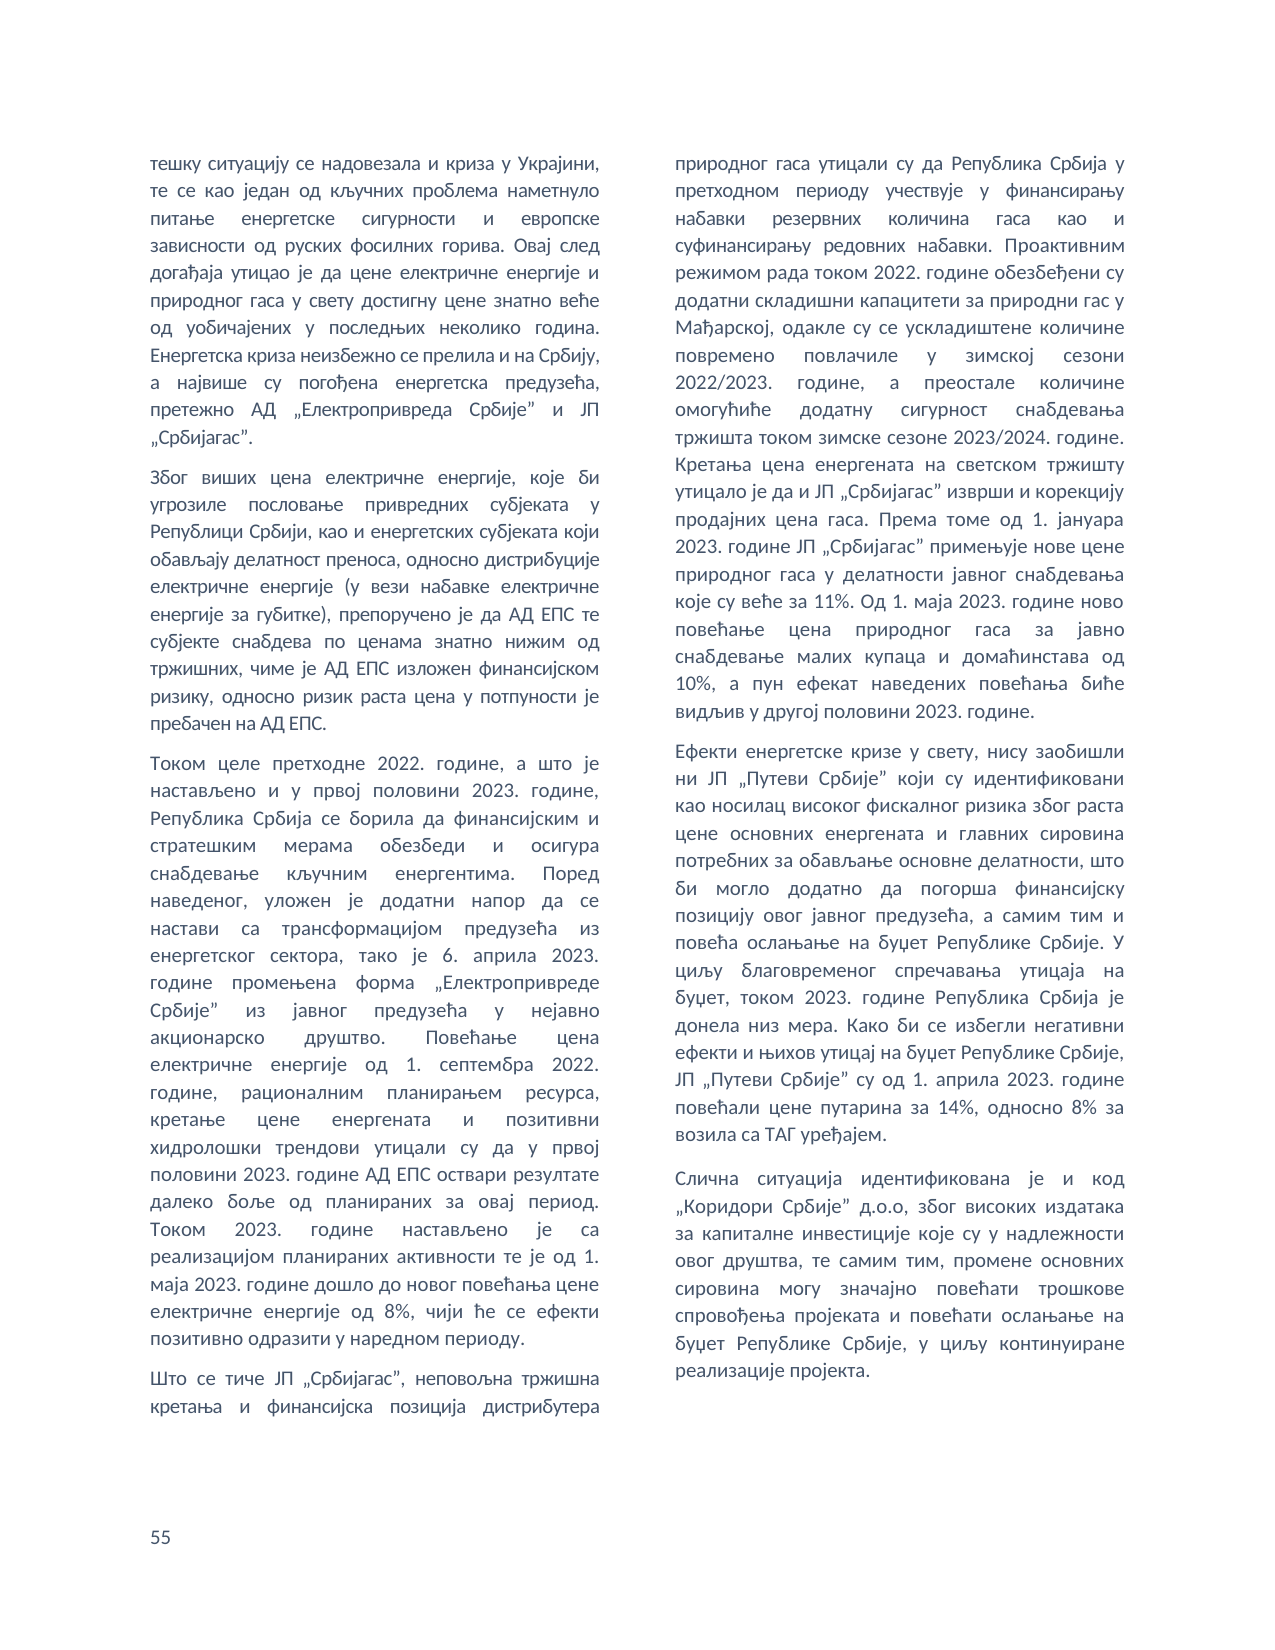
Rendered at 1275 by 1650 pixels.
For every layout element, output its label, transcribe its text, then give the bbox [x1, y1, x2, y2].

text Ефекти енергетске кризе у свету, нису заобишли ни ЈП „Путеви Србије” који су идентификовани као носилац високог фискалног ризика због раста цене основних енергената и главних сировина потребних за обављање основне делатности, што би могло додатно да погорша финансијску позицију овог јавног предузећа, а самим тим и повећа ослањање на буџет Републике Србије. У циљу благовременог спречавања утицаја на буџет, током 2023. године Република Србија је донела низ мера. Како би се избегли негативни ефекти и њихов утицај на буџет Републике Србије, ЈП „Путеви Србије” су од 1. априла 2023. године повећали цене путарина за 14%, односно 8% за возила са ТАГ уређајем. [675, 738, 1125, 1147]
text Због виших цена електричне енергије, које би угрозиле пословање привредних субјеката у Републици Србији, као и енергетских субјеката који обављају делатност преноса, односно дистрибуције електричне енергије (у вези набавке електричне енергије за губитке), препоручено је да АД ЕПС те субјекте снабдева по ценама знатно нижим од тржишних, чиме је АД ЕПС изложен финансијском ризику, односно ризик раста цена у потпуности је пребачен на АД ЕПС. [150, 464, 600, 736]
text Слична ситуација идентификована је и код „Коридори Србије” д.о.о, због високих издатака за капиталне инвестиције које су у надлежности овог друштва, те самим тим, промене основних сировина могу значајно повећати трошкове спровођења пројеката и повећати ослањање на буџет Републике Србије, у циљу континуиране реализације пројекта. [675, 1165, 1125, 1383]
text Током целе претходне 2022. године, а што је настављено и у првој половини 2023. године, Република Србија се борила да финансијским и стратешким мерама обезбеди и осигура снабдевање кључним енергентима. Поред наведеног, уложен је додатни напор да се настави са трансформацијом предузећа из енергетског сектора, тако је 6. априла 2023. године промењена форма „Електропривреде Србије” из јавног предузећа у нејавно акционарско друштво. Повећање цена електричне енергије од 1. септембра 2022. године, рационалним планирањем ресурса, кретање цене енергената и позитивни хидролошки трендови утицали су да у првој половини 2023. године АД ЕПС оствари резултате далеко боље од планираних за овај период. Током 2023. године настављено је са реализацијом планираних активности те је од 1. маја 2023. године дошло до новог повећања цене електричне енергије од 8%, чији ће се ефекти позитивно одразити у наредном периоду. [150, 750, 600, 1351]
text Што се тиче ЈП „Србијагас”, неповољна тржишна кретања и финансијска позиција дистрибутера природног гаса утицали су да Република Србија у претходном периоду учествује у финансирању набавки резервних количина гаса као и суфинансирању редовних набавки. Проактивним режимом рада током 2022. године обезбеђени су додатни складишни капацитети за природни гас у Мађарској, одакле су се ускладиштене количине повремено повлачиле у зимској сезони 2022/2023. године, а преостале количине омогућиће додатну сигурност снабдевања тржишта током зимске сезоне 2023/2024. године. Кретања цена енергената на светском тржишту утицало је да и ЈП „Србијагас” изврши и корекцију продајних цена гаса. Према томе од 1. јануара 2023. године ЈП „Србијагас” примењује нове цене природног гаса у делатности јавног снабдевања које су веће за 11%. Од 1. маја 2023. године ново повећање цена природног гаса за јавно снабдевање малих купаца и домаћинстава од 10%, а пун ефекат наведених повећања биће видљив у другој половини 2023. године. [675, 150, 1125, 723]
